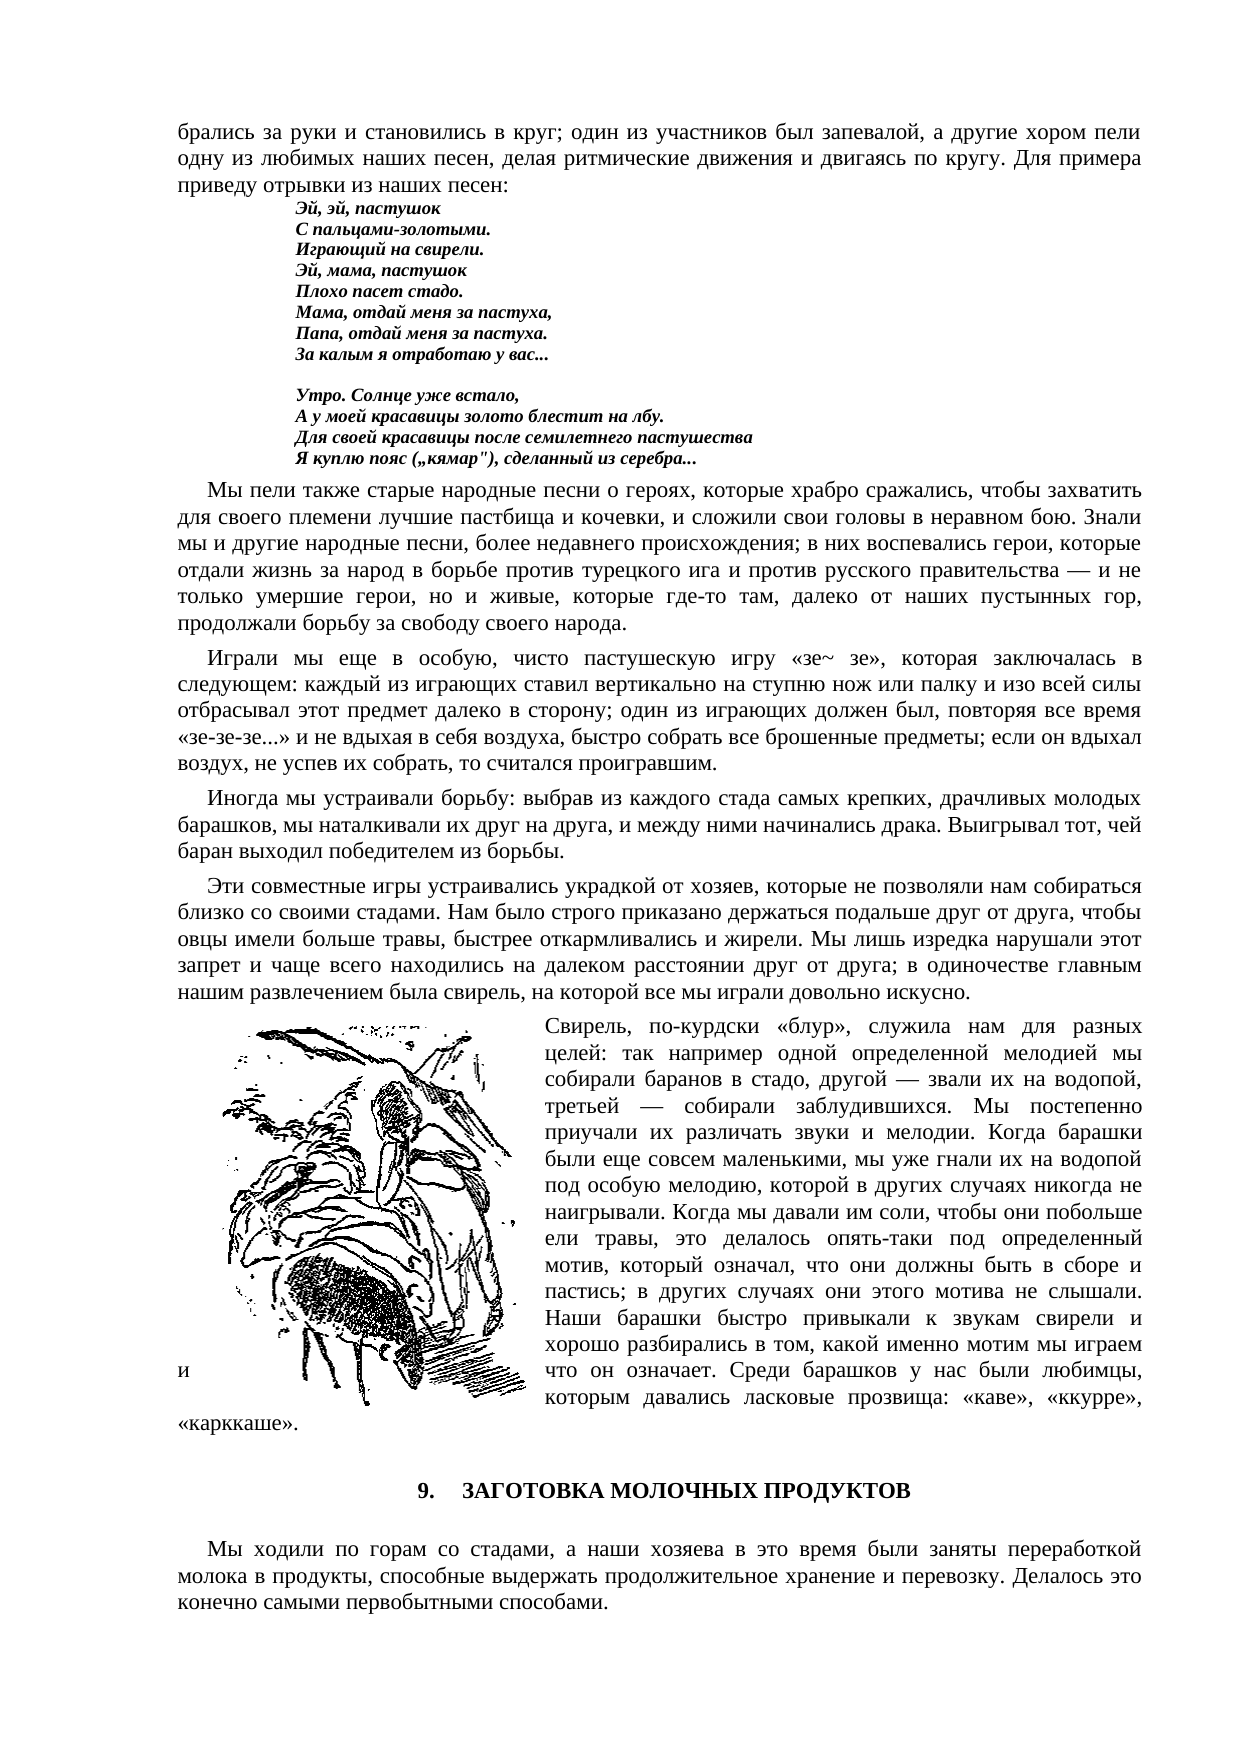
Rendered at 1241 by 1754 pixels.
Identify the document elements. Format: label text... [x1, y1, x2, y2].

text Эй, эй, пастушок [295, 197, 1152, 218]
text Иногда мы устраивали борьбу: выбрав из каждого стада самых крепких, драчливых молодых барашков, мы наталкивали их друг на друга, и между ними начинались драка. Выигрывал тот, чей баран выходил победителем из борьбы. [177, 784, 1143, 864]
list ЗАГОТОВКА МОЛОЧНЫХ ПРОДУКТОВ [177, 1465, 1152, 1506]
text Эти совместные игры устраивались украдкой от хозяев, которые не позволяли нам собираться близко со своими стадами. Нам было строго приказано держаться подальше друг от друга, чтобы овцы имели больше травы, быстрее откармливались и жирели. Мы лишь изредка нарушали этот запрет и чаще всего находились на далеком расстоянии друг от друга; в одиночестве главным нашим развлечением была свирель, на которой все мы играли довольно искусно. [177, 872, 1143, 1004]
text Играли мы еще в особую, чисто пастушескую игру «зе~ зе», которая заключалась в следующем: каждый из играющих ставил вертикально на ступню нож или палку и изо всей силы отбрасывал этот предмет далеко в сторону; один из играющих должен был, повторяя все время «зе-зе-зе...» и не вдыхая в себя воздуха, быстро собрать все брошенные предметы; если он вдыхал воздух, не успев их собрать, то считался проигравшим. [177, 644, 1143, 776]
text Я куплю пояс („кямар"), сделанный из серебра... [295, 447, 1152, 468]
text Для своей красавицы после семилетнего пастушества [295, 427, 1152, 447]
picture [222, 1026, 526, 1406]
text Утро. Солнце уже встало, [295, 385, 1152, 406]
text Мы ходили по горам со стадами, а наши хозяева в это время были заняты переработкой молока в продукты, способные выдержать продолжительное хранение и перевозку. Делалось это конечно самыми первобытными способами. [177, 1535, 1143, 1615]
text А у моей красавицы золото блестит на лбу. [295, 406, 1152, 427]
text Плохо пасет стадо. [295, 281, 1152, 302]
text Мама, отдай меня за пастуха, [295, 302, 1152, 322]
text Играющий на свирели. [295, 239, 1152, 260]
text С пальцами-золотыми. [295, 218, 1152, 239]
text Эй, мама, пастушок [295, 260, 1152, 281]
text За калым я отработаю у вас... [295, 343, 1152, 364]
text Мы пели также старые народные песни о героях, которые храбро сражались, чтобы захватить для своего племени лучшие пастбища и кочевки, и сложили свои головы в неравном бою. Знали мы и другие народные песни, более недавнего происхождения; в них воспевались герои, которые отдали жизнь за народ в борьбе против турецкого ига и против русского правительства — и не только умершие герои, но и живые, которые где-то там, далеко от наших пустынных гор, продолжали борьбу за свободу своего народа. [177, 477, 1143, 635]
text Папа, отдай меня за пастуха. [295, 322, 1152, 343]
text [177, 118, 1143, 197]
